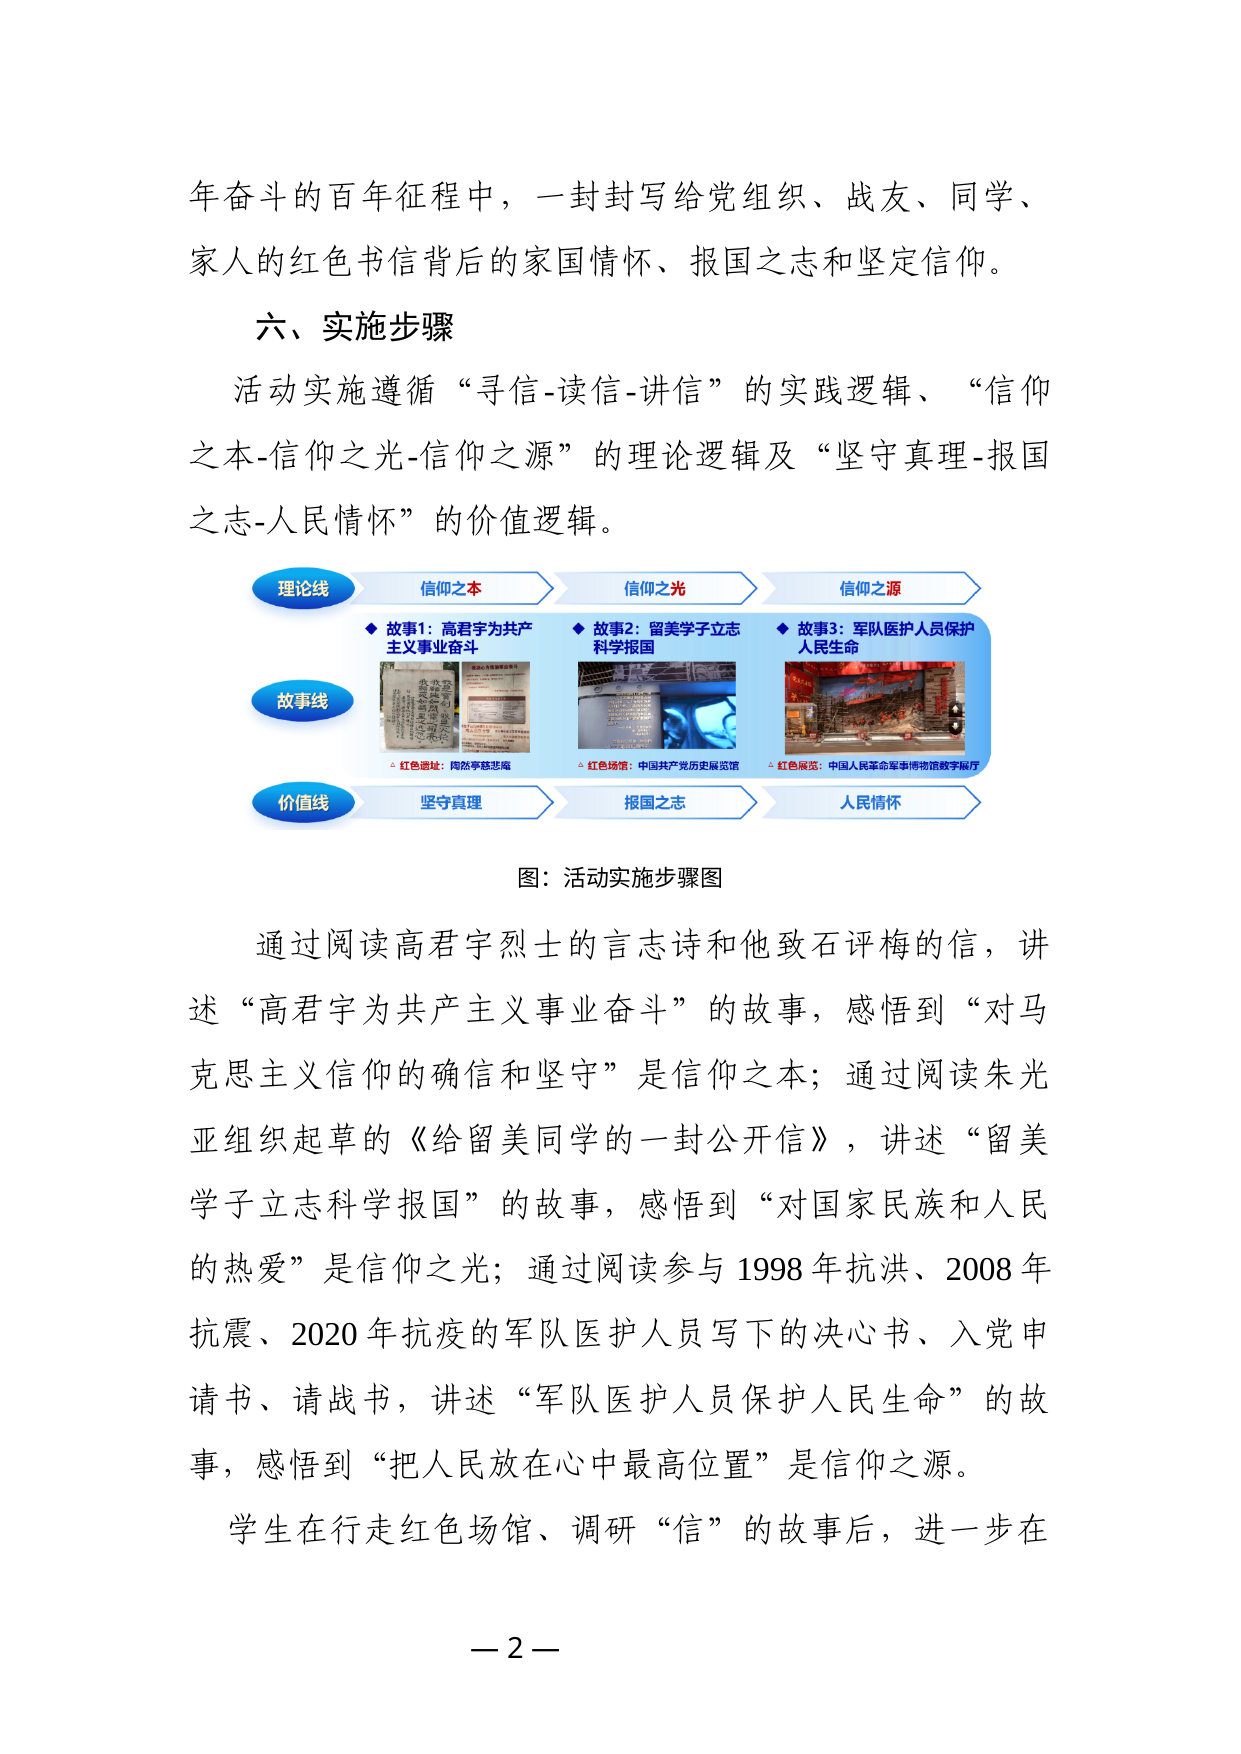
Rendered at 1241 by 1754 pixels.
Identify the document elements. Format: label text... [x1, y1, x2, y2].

text 活动实施遵循“寻信-读信-讲信”的实践逻辑、“信仰之本-信仰之光-信仰之源”的理论逻辑及“坚守真理-报国之志-人民情怀”的价值逻辑。 [187, 357, 1053, 552]
text 通过阅读高君宇烈士的言志诗和他致石评梅的信，讲述“高君宇为共产主义事业奋斗”的故事，感悟到“对马克思主义信仰的确信和坚守”是信仰之本；通过阅读朱光亚组织起草的《给留美同学的一封公开信》，讲述“留美学子立志科学报国”的故事，感悟到“对国家民族和人民的热爱”是信仰之光；通过阅读参与1998年抗洪、2008年抗震、2020年抗疫的军队医护人员写下的决心书、入党申请书、请战书，讲述“军队医护人员保护人民生命”的故事，感悟到“把人民放在心中最高位置”是信仰之源。 [187, 909, 1053, 1494]
picture [234, 558, 992, 830]
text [187, 1494, 1053, 1559]
text 六、实施步骤 [187, 292, 1053, 357]
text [187, 162, 1053, 292]
